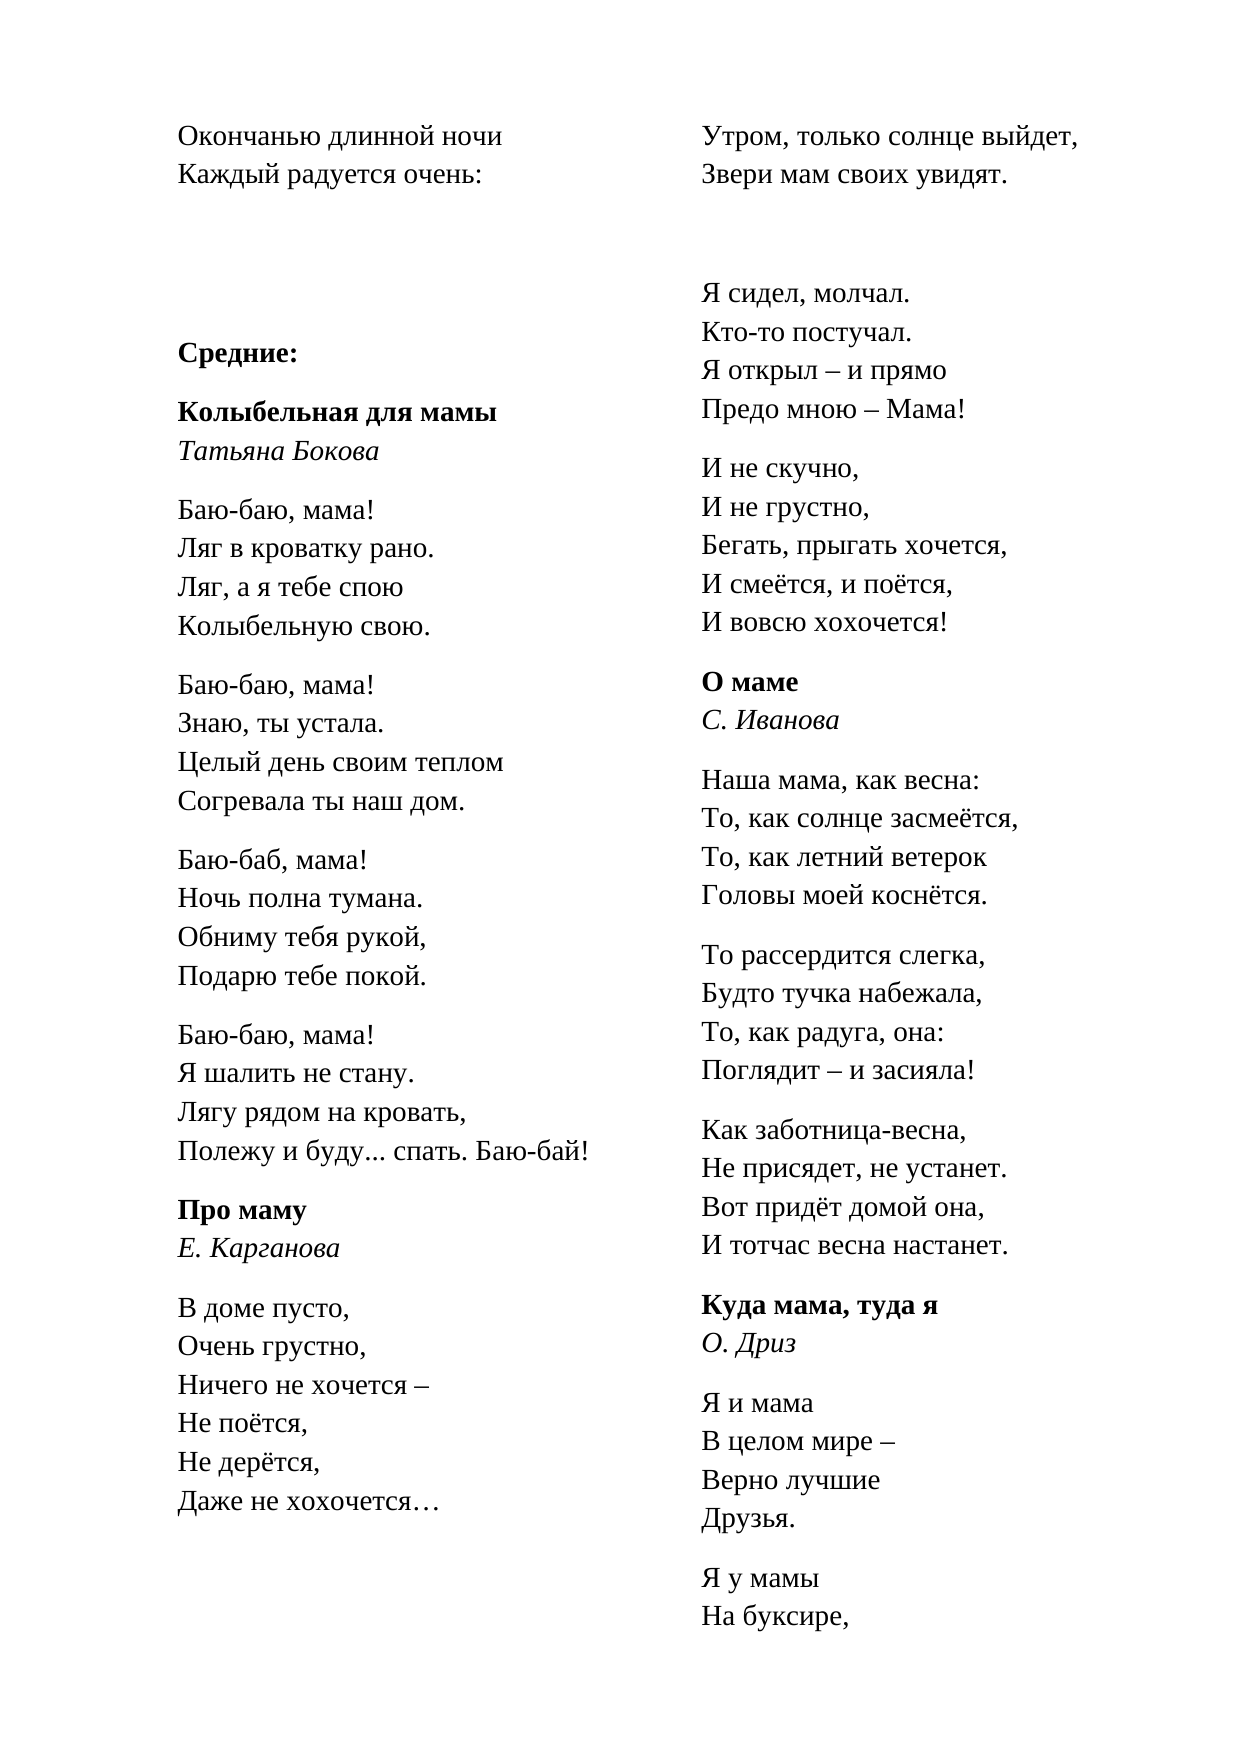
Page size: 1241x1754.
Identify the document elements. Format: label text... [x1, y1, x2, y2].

text В доме пусто, Очень грустно, Ничего не хочется – Не поётся, Не дерётся, Даже не хохочется… [177, 1290, 627, 1516]
text Как заботница-весна, Не присядет, не устанет. Вот придёт домой она, И тотчас весна настанет. [701, 1112, 1152, 1261]
text Я сидел, молчал. Кто-то постучал. Я открыл – и прямо Предо мною – Мама! [701, 275, 1152, 424]
text Утром, только солнце выйдет, Звери мам своих увидят. [701, 118, 1152, 190]
text Баю-баю, мама! Знаю, ты устала. Целый день своим теплом Согревала ты наш дом. [177, 667, 627, 816]
text О маме С. Иванова [701, 664, 1152, 736]
text Колыбельная для мамы Татьяна Бокова [177, 394, 627, 466]
text И не скучно, И не грустно, Бегать, прыгать хочется, И смеётся, и поётся, И вовсю хохочется! [701, 450, 1152, 638]
text Баю-баю, мама! Я шалить не стану. Лягу рядом на кровать, Полежу и буду... спать. Баю-бай! [177, 1017, 627, 1166]
text Баю-баб, мама! Ночь полна тумана. Обниму тебя рукой, Подарю тебе покой. [177, 842, 627, 991]
text Средние: [177, 335, 627, 368]
text Я и мама В целом мире – Верно лучшие Друзья. [701, 1385, 1152, 1534]
text Мама есть у медвежонка, У слоненка, у ежонка. Окончанью длинной ночи Каждый радуется очень: [177, 118, 627, 190]
text То рассердится слегка, Будто тучка набежала, То, как радуга, она: Поглядит – и засияла! [701, 937, 1152, 1086]
text Про маму Е. Карганова [177, 1192, 627, 1264]
text Баю-баю, мама! Ляг в кроватку рано. Ляг, а я тебе спою Колыбельную свою. [177, 492, 627, 641]
text Наша мама, как весна: То, как солнце засмеётся, То, как летний ветерок Головы моей коснётся. [701, 762, 1152, 911]
text Куда мама, туда я О. Дриз [701, 1287, 1152, 1359]
text Я у мамы На буксире, Куда мама, Туда я. [701, 1560, 1152, 1632]
